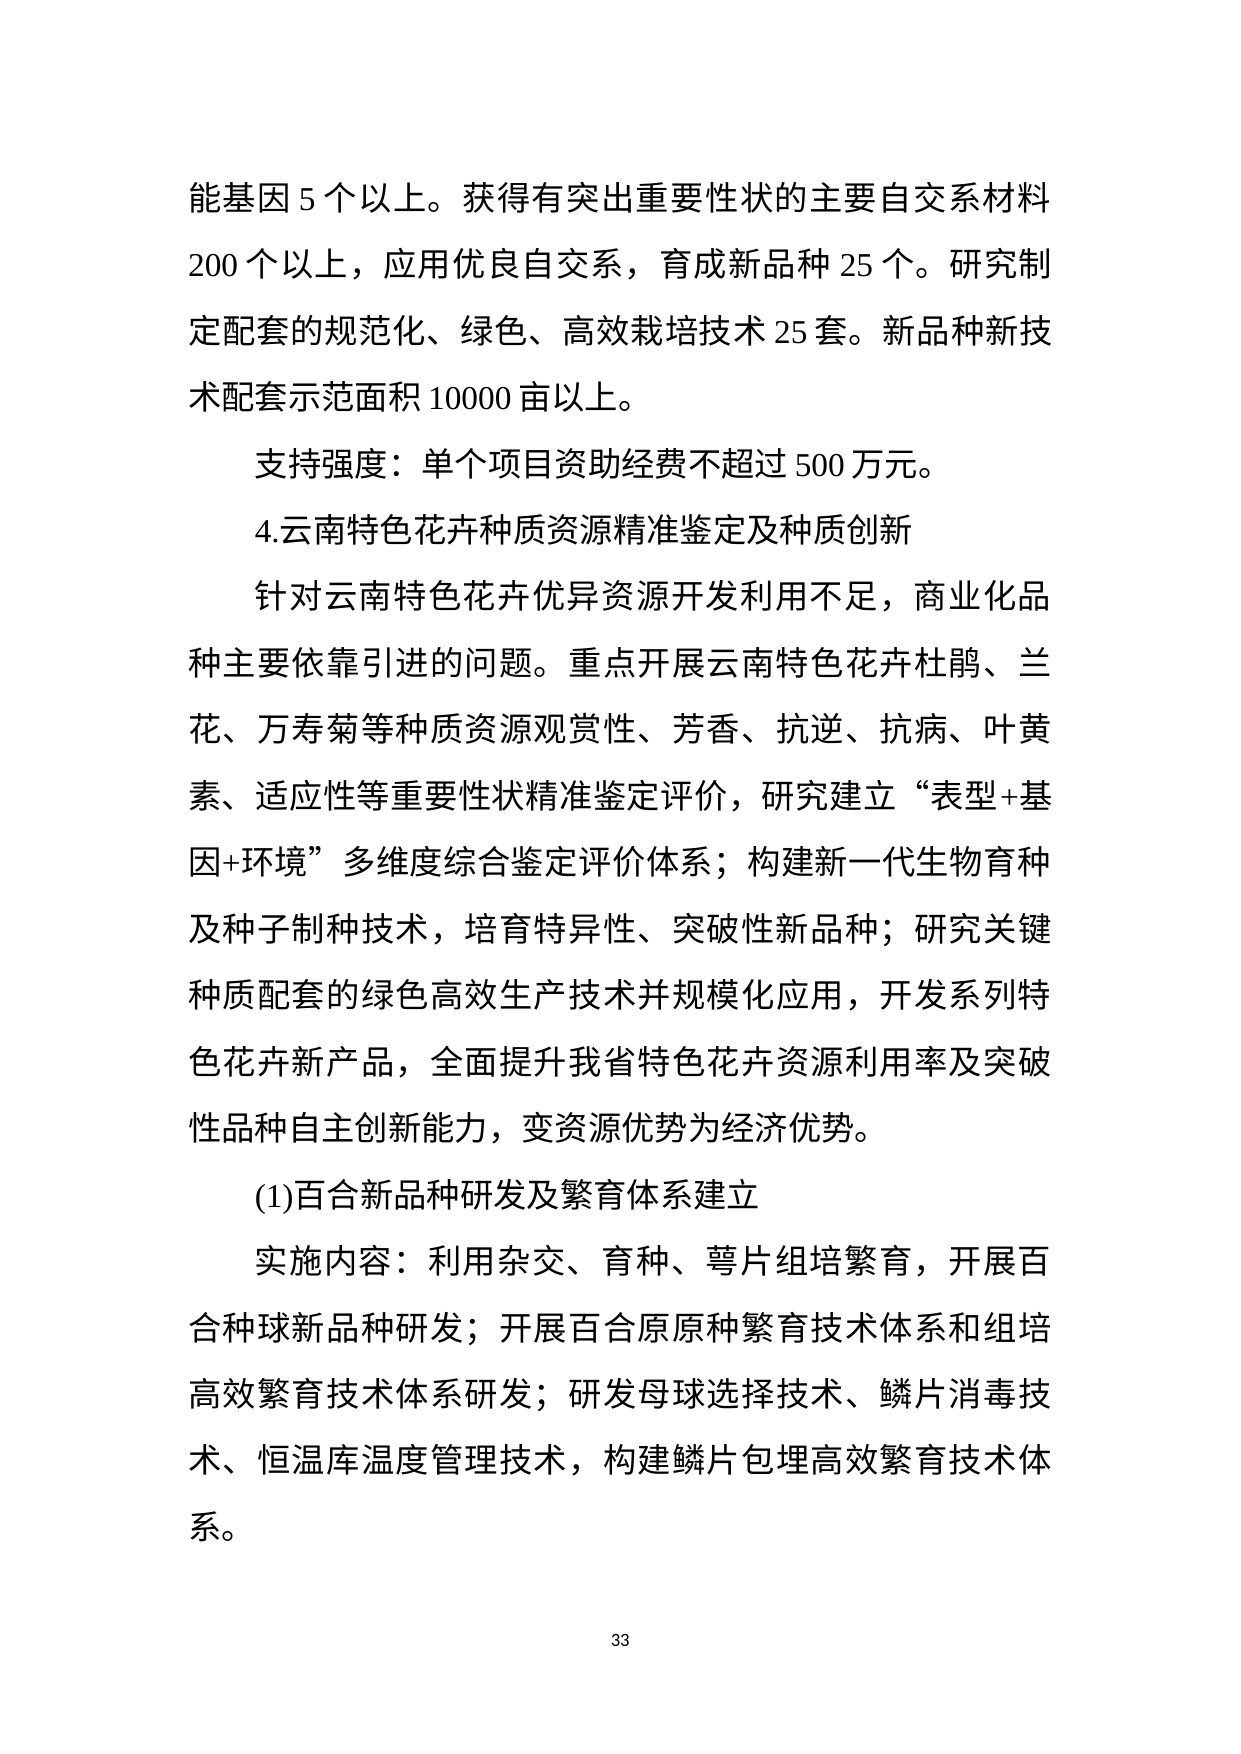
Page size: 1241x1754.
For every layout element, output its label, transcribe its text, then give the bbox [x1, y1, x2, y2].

text 支持强度：单个项目资助经费不超过500万元。 [188, 428, 1052, 495]
text (1)百合新品种研发及繁育体系建立 [188, 1159, 1052, 1226]
text 针对云南特色花卉优异资源开发利用不足，商业化品种主要依靠引进的问题。重点开展云南特色花卉杜鹃、兰花、万寿菊等种质资源观赏性、芳香、抗逆、抗病、叶黄素、适应性等重要性状精准鉴定评价，研究建立“表型+基因+环境”多维度综合鉴定评价体系；构建新一代生物育种及种子制种技术，培育特异性、突破性新品种；研究关键种质配套的绿色高效生产技术并规模化应用，开发系列特色花卉新产品，全面提升我省特色花卉资源利用率及突破性品种自主创新能力，变资源优势为经济优势。 [188, 561, 1052, 1159]
text 4.云南特色花卉种质资源精准鉴定及种质创新 [188, 495, 1052, 561]
text 实施内容：利用杂交、育种、萼片组培繁育，开展百合种球新品种研发；开展百合原原种繁育技术体系和组培高效繁育技术体系研发；研发母球选择技术、鳞片消毒技术、恒温库温度管理技术，构建鳞片包埋高效繁育技术体系。 [188, 1226, 1052, 1558]
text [188, 162, 1052, 428]
